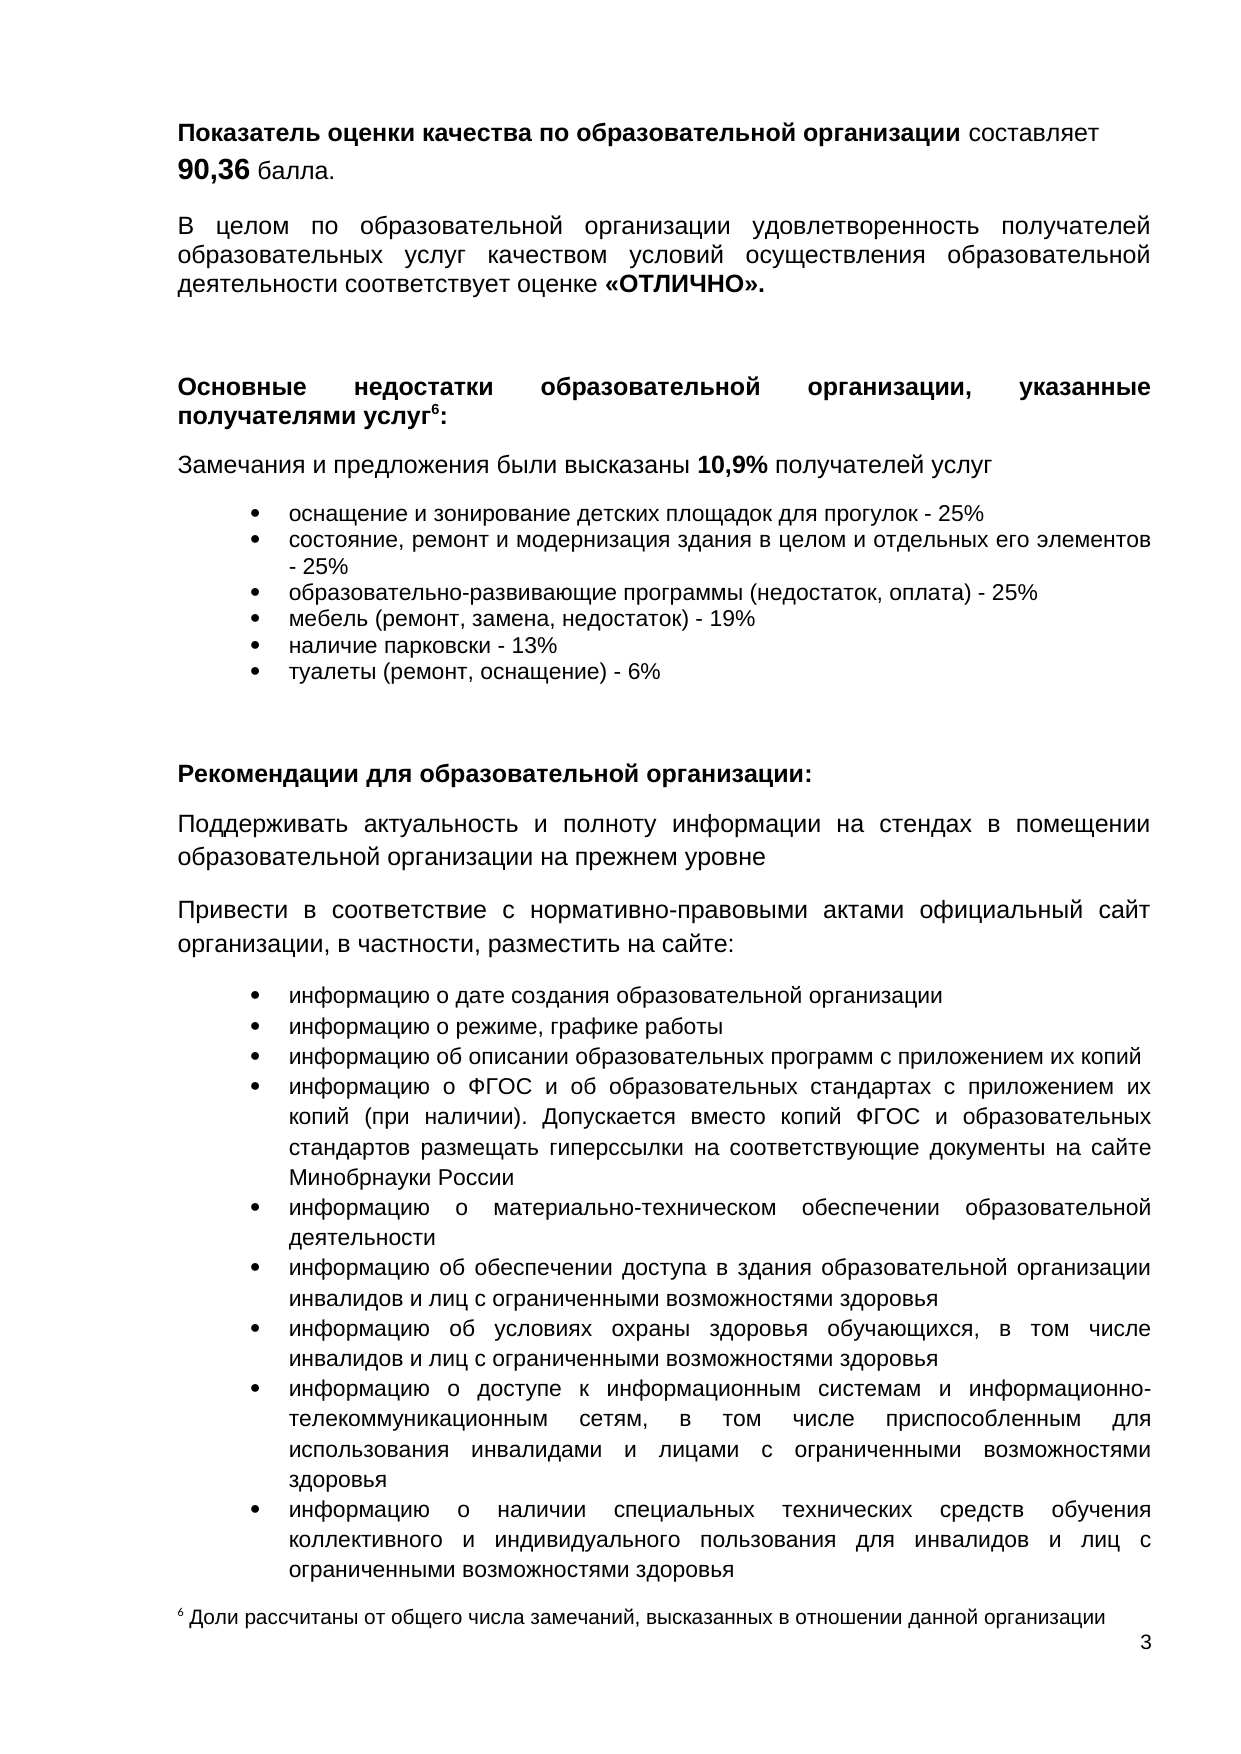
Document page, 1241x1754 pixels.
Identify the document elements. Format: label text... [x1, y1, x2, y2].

list информацию о ФГОС и об образовательных стандартах с приложением их копий (при наличии). Допускается вместо копий ФГОС и образовательных стандартов размещать гиперссылки на соответствующие документы на сайте Минобрнауки России [251, 1073, 1152, 1190]
list наличие парковски - 13% [251, 632, 1152, 658]
list состояние, ремонт и модернизация здания в целом и отдельных его элементов - 25% [251, 526, 1152, 579]
list информацию о материально-техническом обеспечении образовательной деятельности [251, 1194, 1152, 1250]
text Привести в соответствие с нормативно-правовыми актами официальный сайт организации, в частности, разместить на сайте: [177, 896, 1152, 957]
text В целом по образовательной организации удовлетворенность получателей образовательных услуг качеством условий осуществления образовательной деятельности соответствует оценке «ОТЛИЧНО». [177, 211, 1152, 297]
list мебель (ремонт, замена, недостаток) - 19% [251, 605, 1152, 632]
text Рекомендации для образовательной организации: [177, 759, 1152, 788]
list информацию об условиях охраны здоровья обучающихся, в том числе инвалидов и лиц с ограниченными возможностями здоровья [251, 1315, 1152, 1371]
text Замечания и предложения были высказаны 10,9% получателей услуг [177, 450, 1152, 479]
list информацию о режиме, графике работы [251, 1013, 1152, 1039]
list информацию об обеспечении доступа в здания образовательной организации инвалидов и лиц с ограниченными возможностями здоровья [251, 1254, 1152, 1311]
list оснащение и зонирование детских площадок для прогулок - 25% [251, 500, 1152, 526]
text Показатель оценки качества по образовательной организации составляет 90,36 балла. [177, 118, 1152, 185]
list информацию о доступе к информационным системам и информационно-телекоммуникационным сетям, в том числе приспособленным для использования инвалидами и лицами с ограниченными возможностями здоровья [251, 1375, 1152, 1492]
list туалеты (ремонт, оснащение) - 6% [251, 658, 1152, 684]
list информацию об описании образовательных программ с приложением их копий [251, 1043, 1152, 1069]
list образовательно-развивающие программы (недостаток, оплата) - 25% [251, 579, 1152, 605]
text Поддерживать актуальность и полноту информации на стендах в помещении образовательной организации на прежнем уровне [177, 809, 1152, 870]
list информацию о наличии специальных технических средств обучения коллективного и индивидуального пользования для инвалидов и лиц с ограниченными возможностями здоровья [251, 1496, 1152, 1583]
list информацию о дате создания образовательной организации [251, 982, 1152, 1009]
text Основные недостатки образовательной организации, указанные получателями услуг: [177, 372, 1152, 429]
